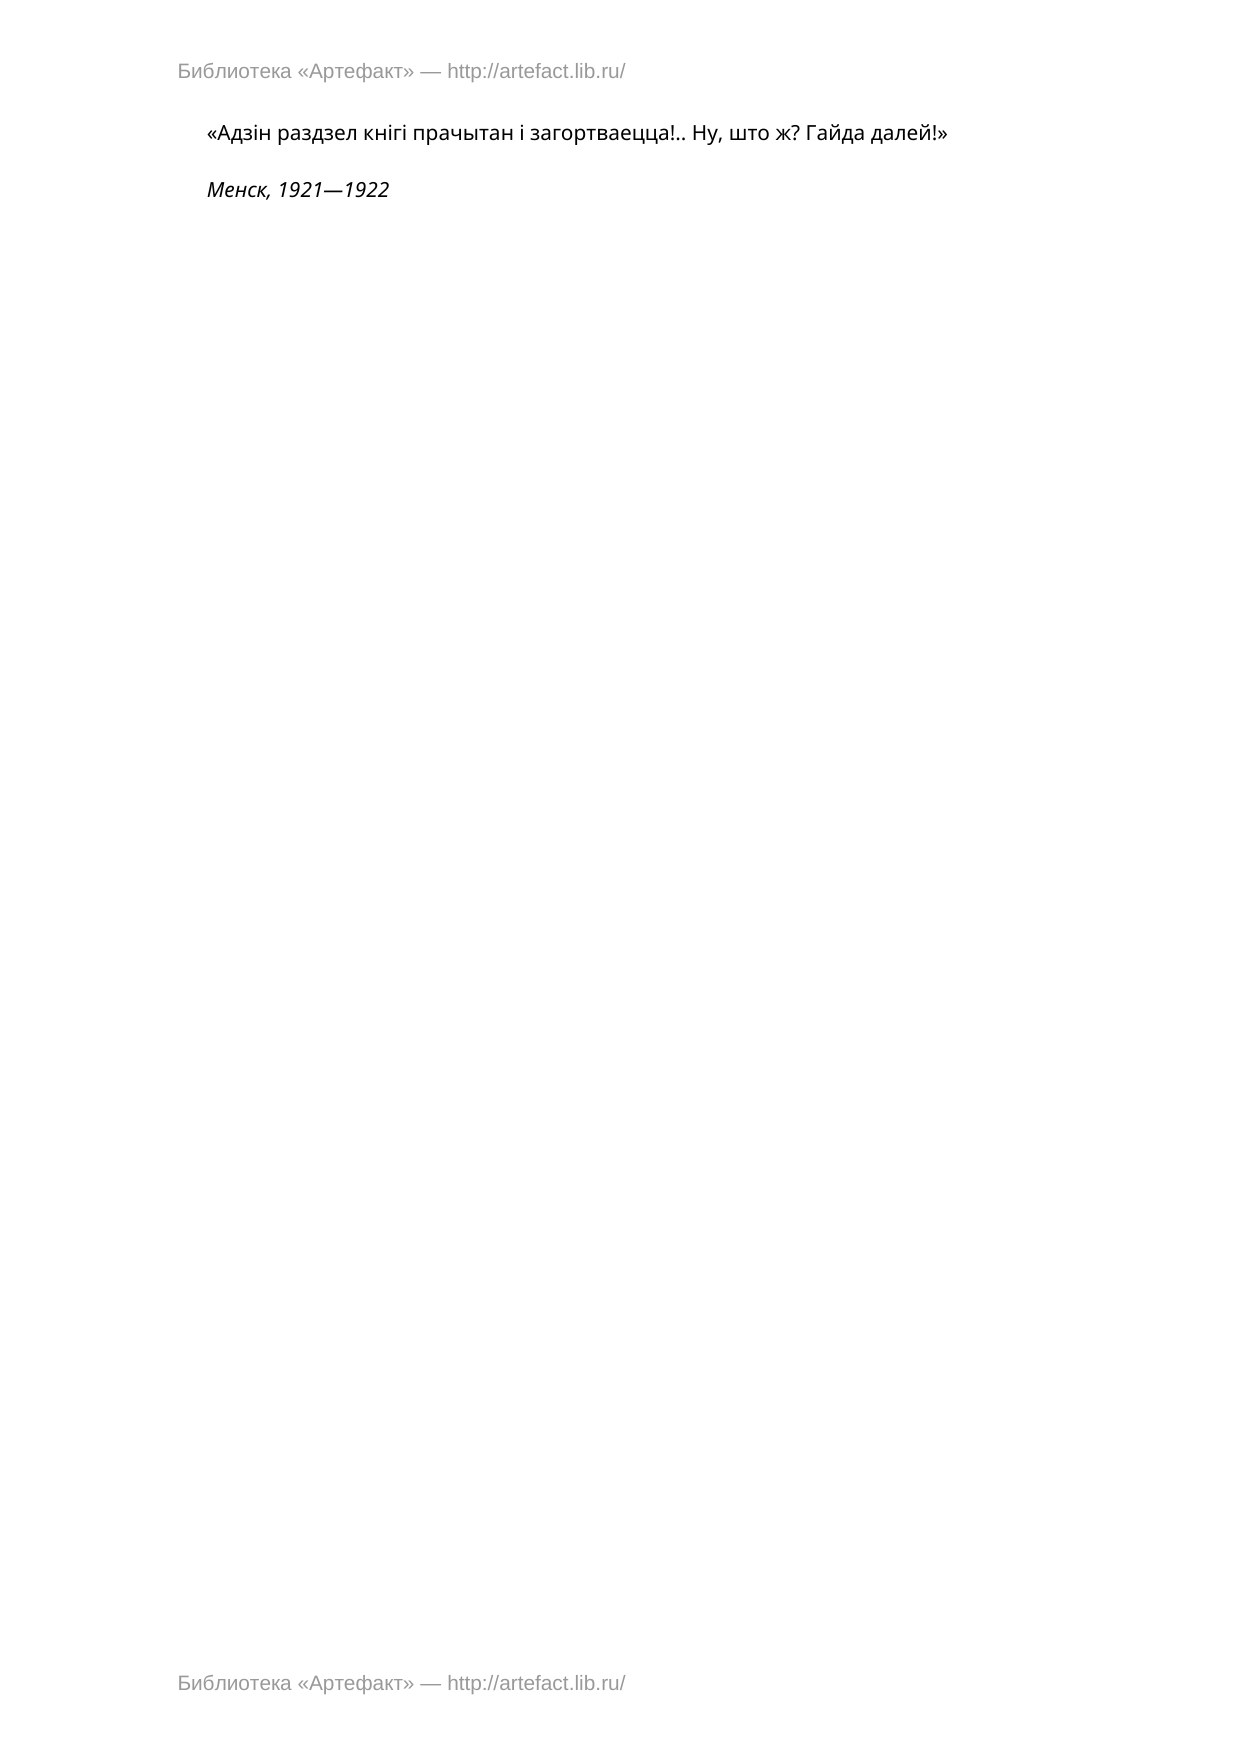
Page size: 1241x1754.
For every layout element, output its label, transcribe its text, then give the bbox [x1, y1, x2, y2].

text Менск, 1921—1922 [177, 175, 1122, 203]
text «Адзін раздзел кнігі прачытан і загортваецца!.. Ну, што ж? Гайда далей!» [177, 118, 1122, 147]
